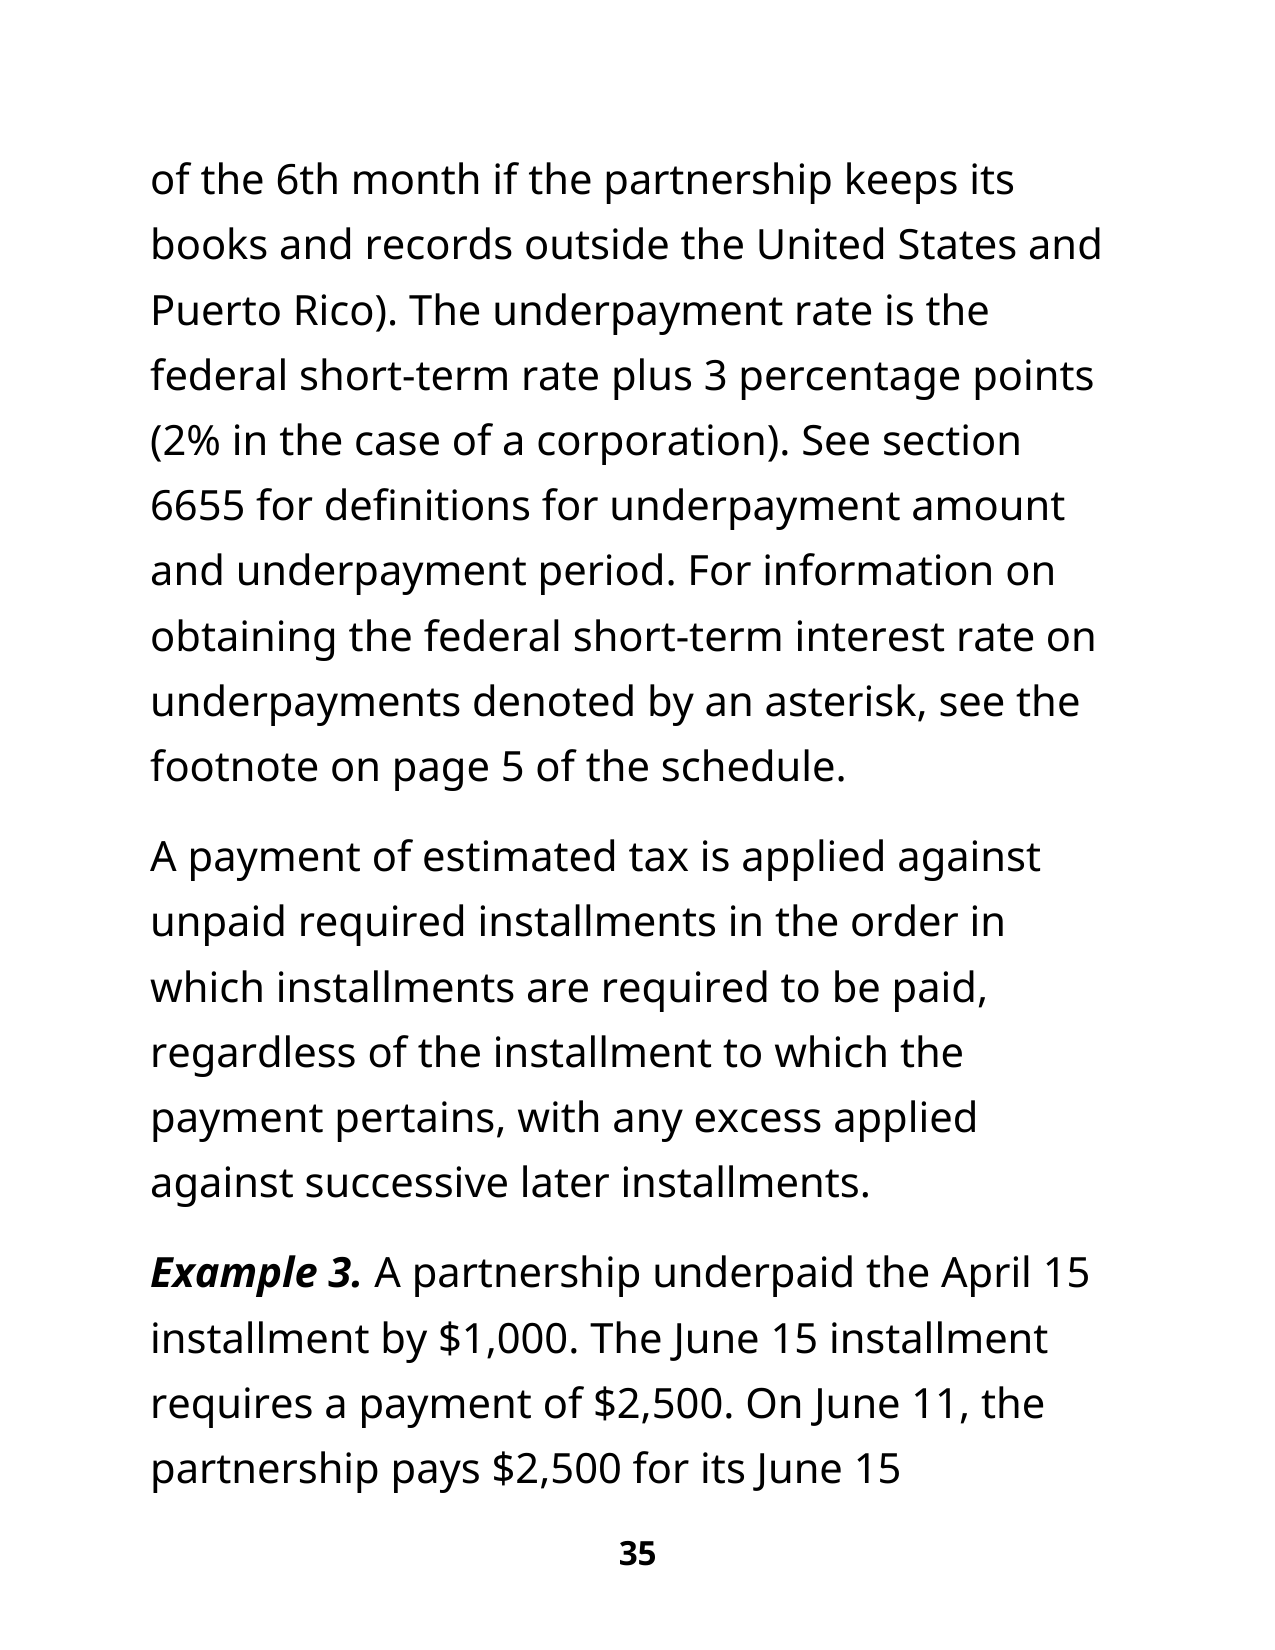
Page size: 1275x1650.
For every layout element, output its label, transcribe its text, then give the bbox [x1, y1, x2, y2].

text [150, 1243, 1125, 1496]
text A payment of estimated tax is applied against unpaid required installments in the order in which installments are required to be paid, regardless of the installment to which the payment pertains, with any excess applied against successive later installments. [150, 827, 1125, 1210]
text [150, 150, 1125, 794]
